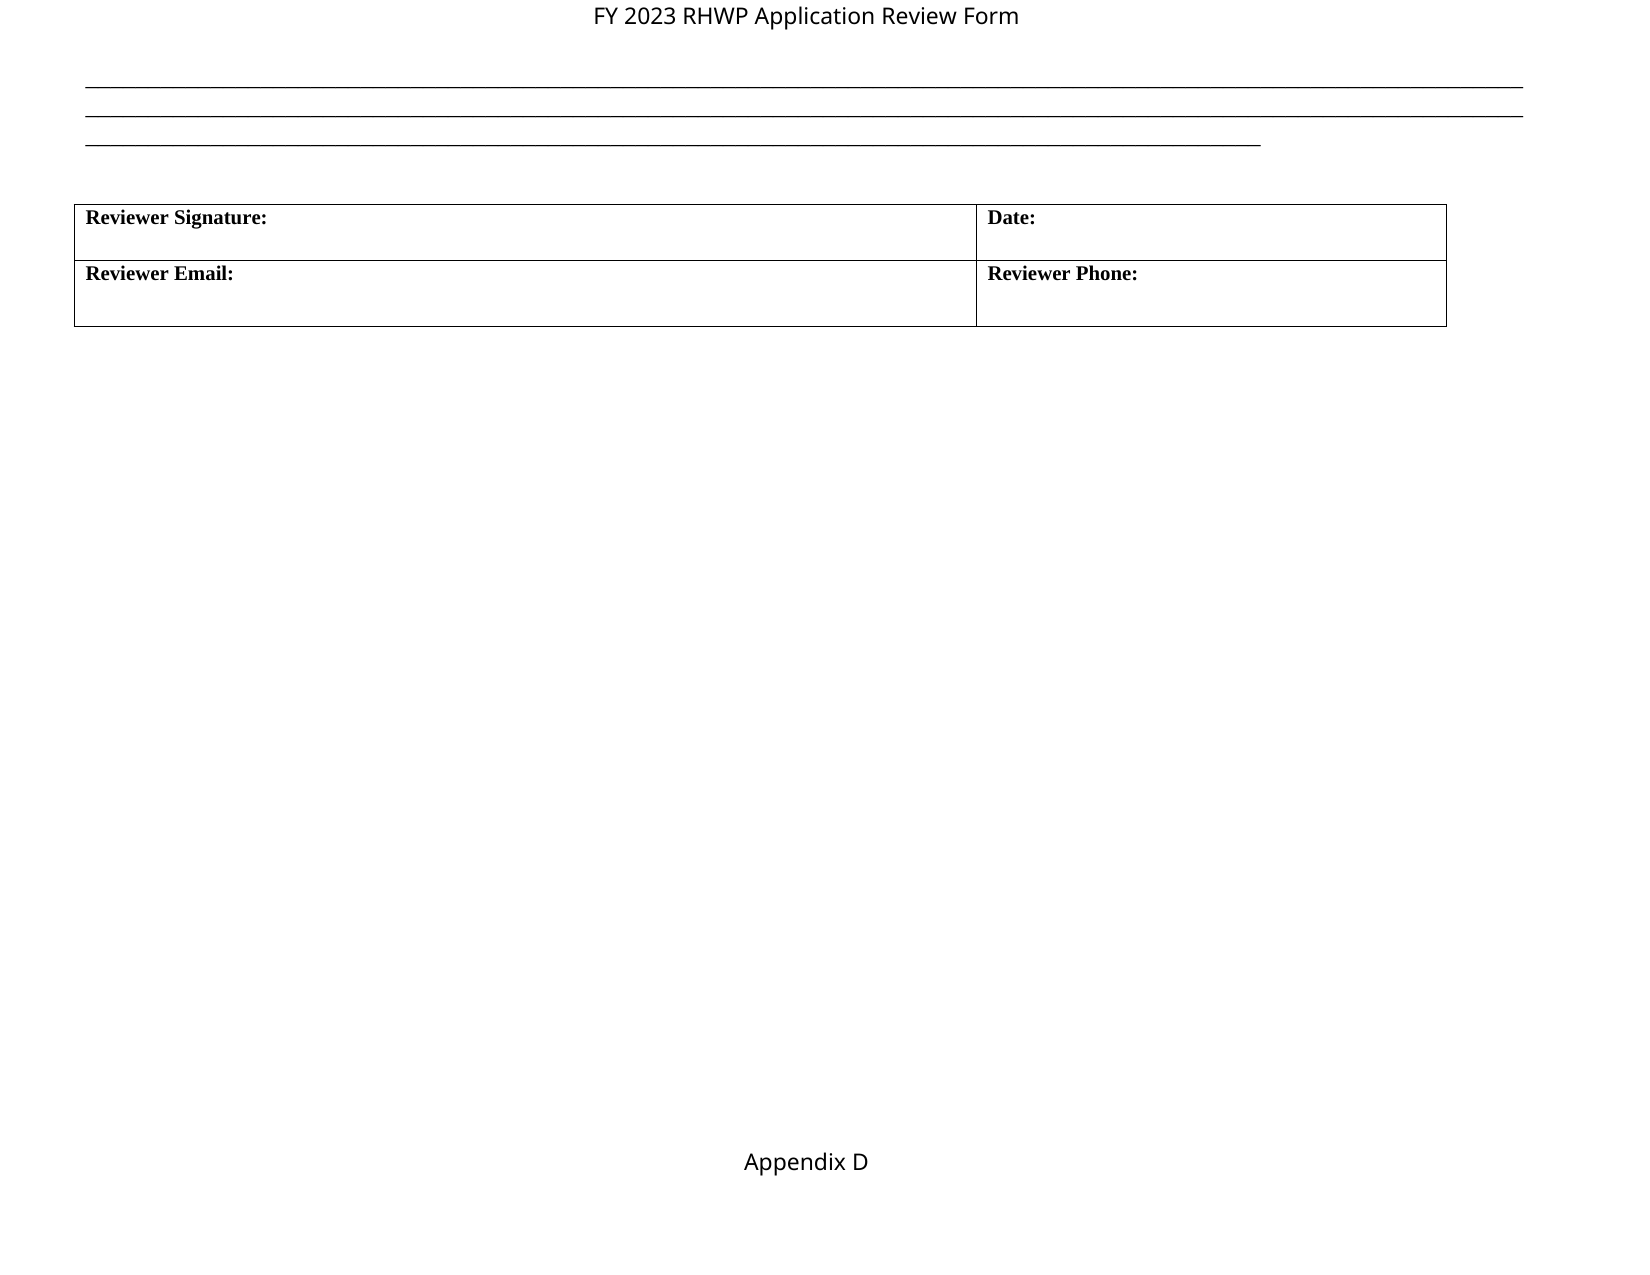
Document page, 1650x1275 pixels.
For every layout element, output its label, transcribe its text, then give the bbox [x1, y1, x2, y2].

table_header Date: [977, 205, 1446, 260]
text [85, 62, 1527, 149]
table_cell Reviewer Email: [75, 261, 976, 326]
table_cell Reviewer Phone: [977, 261, 1446, 326]
table_header Reviewer Signature: [75, 205, 976, 260]
